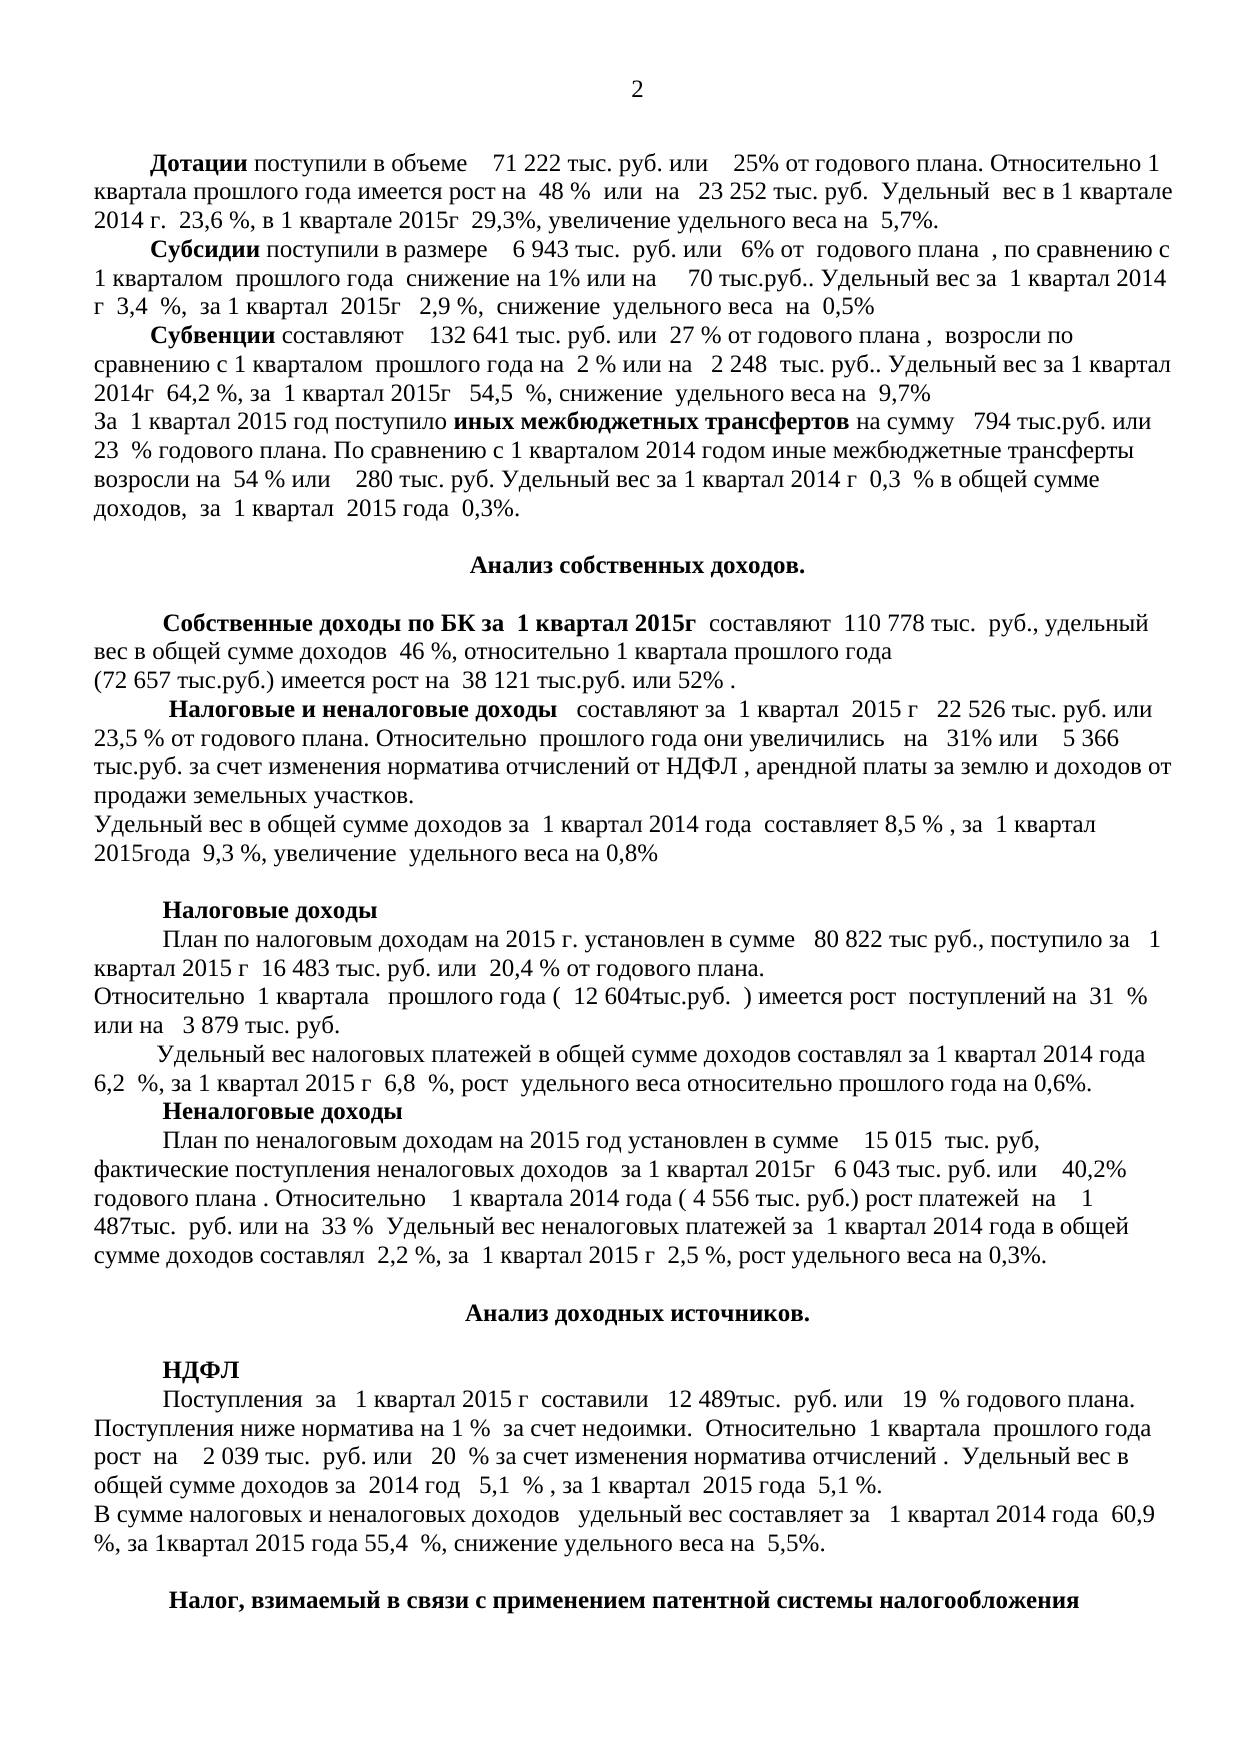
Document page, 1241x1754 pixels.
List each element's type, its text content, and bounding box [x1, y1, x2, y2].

text План по налоговым доходам на 2015 г. установлен в сумме 80 822 тыс руб., поступило за 1 квартал 2015 г 16 483 тыс. руб. или 20,4 % от годового плана. [94, 924, 1181, 981]
text Налоговые и неналоговые доходы составляют за 1 квартал 2015 г 22 526 тыс. руб. или 23,5 % от годового плана. Относительно прошлого года они увеличились на 31% или 5 366 тыс.руб. за счет изменения норматива отчислений от НДФЛ , арендной платы за землю и доходов от продажи земельных участков. [94, 694, 1181, 809]
text Поступления за 1 квартал 2015 г составили 12 489тыс. руб. или 19 % годового плана. Поступления ниже норматива на 1 % за счет недоимки. Относительно 1 квартала прошлого года рост на 2 039 тыс. руб. или 20 % за счет изменения норматива отчислений . Удельный вес в общей сумме доходов за 2014 год 5,1 % , за 1 квартал 2015 года 5,1 %. [94, 1384, 1181, 1499]
text Собственные доходы по БК за 1 квартал 2015г составляют 110 778 тыс. руб., удельный вес в общей сумме доходов 46 %, относительно 1 квартала прошлого года [94, 608, 1181, 665]
text НДФЛ [94, 1355, 1181, 1384]
text Удельный вес в общей сумме доходов за 1 квартал 2014 года составляет 8,5 % , за 1 квартал 2015года 9,3 %, увеличение удельного веса на 0,8% [94, 809, 1181, 866]
text Неналоговые доходы [94, 1096, 1181, 1125]
text Субвенции составляют 132 641 тыс. руб. или 27 % от годового плана , возросли по сравнению с 1 кварталом прошлого года на 2 % или на 2 248 тыс. руб.. Удельный вес за 1 квартал 2014г 64,2 %, за 1 квартал 2015г 54,5 %, снижение удельного веса на 9,7% [94, 320, 1181, 406]
text Анализ доходных источников. [94, 1298, 1181, 1326]
text Удельный вес налоговых платежей в общей сумме доходов составлял за 1 квартал 2014 года 6,2 %, за 1 квартал 2015 г 6,8 %, рост удельного веса относительно прошлого года на 0,6%. [94, 1039, 1181, 1096]
text Дотации поступили в объеме 71 222 тыс. руб. или 25% от годового плана. Относительно 1 квартала прошлого года имеется рост на 48 % или на 23 252 тыс. руб. Удельный вес в 1 квартале 2014 г. 23,6 %, в 1 квартале 2015г 29,3%, увеличение удельного веса на 5,7%. [94, 148, 1181, 234]
text За 1 квартал 2015 год поступило иных межбюджетных трансфертов на сумму 794 тыс.руб. или 23 % годового плана. По сравнению с 1 кварталом 2014 годом иные межбюджетные трансферты возросли на 54 % или 280 тыс. руб. Удельный вес за 1 квартал 2014 г 0,3 % в общей сумме доходов, за 1 квартал 2015 года 0,3%. [94, 406, 1181, 521]
text План по неналоговым доходам на 2015 год установлен в сумме 15 015 тыс. руб, фактические поступления неналоговых доходов за 1 квартал 2015г 6 043 тыс. руб. или 40,2% годового плана . Относительно 1 квартала 2014 года ( 4 556 тыс. руб.) рост платежей на 1 487тыс. руб. или на 33 % Удельный вес неналоговых платежей за 1 квартал 2014 года в общей сумме доходов составлял 2,2 %, за 1 квартал 2015 г 2,5 %, рост удельного веса на 0,3%. [94, 1125, 1181, 1269]
text Субсидии поступили в размере 6 943 тыс. руб. или 6% от годового плана , по сравнению с 1 кварталом прошлого года снижение на 1% или на 70 тыс.руб.. Удельный вес за 1 квартал 2014 г 3,4 %, за 1 квартал 2015г 2,9 %, снижение удельного веса на 0,5% [94, 234, 1181, 320]
text Налоговые доходы [94, 895, 1181, 924]
text Анализ собственных доходов. [94, 550, 1181, 579]
text Налог, взимаемый в связи с применением патентной системы налогообложения [94, 1585, 1181, 1614]
text (72 657 тыс.руб.) имеется рост на 38 121 тыс.руб. или 52% . [94, 665, 1181, 694]
text Относительно 1 квартала прошлого года ( 12 604тыс.руб. ) имеется рост поступлений на 31 % или на 3 879 тыс. руб. [94, 981, 1181, 1039]
text В сумме налоговых и неналоговых доходов удельный вес составляет за 1 квартал 2014 года 60,9 %, за 1квартал 2015 года 55,4 %, снижение удельного веса на 5,5%. [94, 1499, 1181, 1556]
